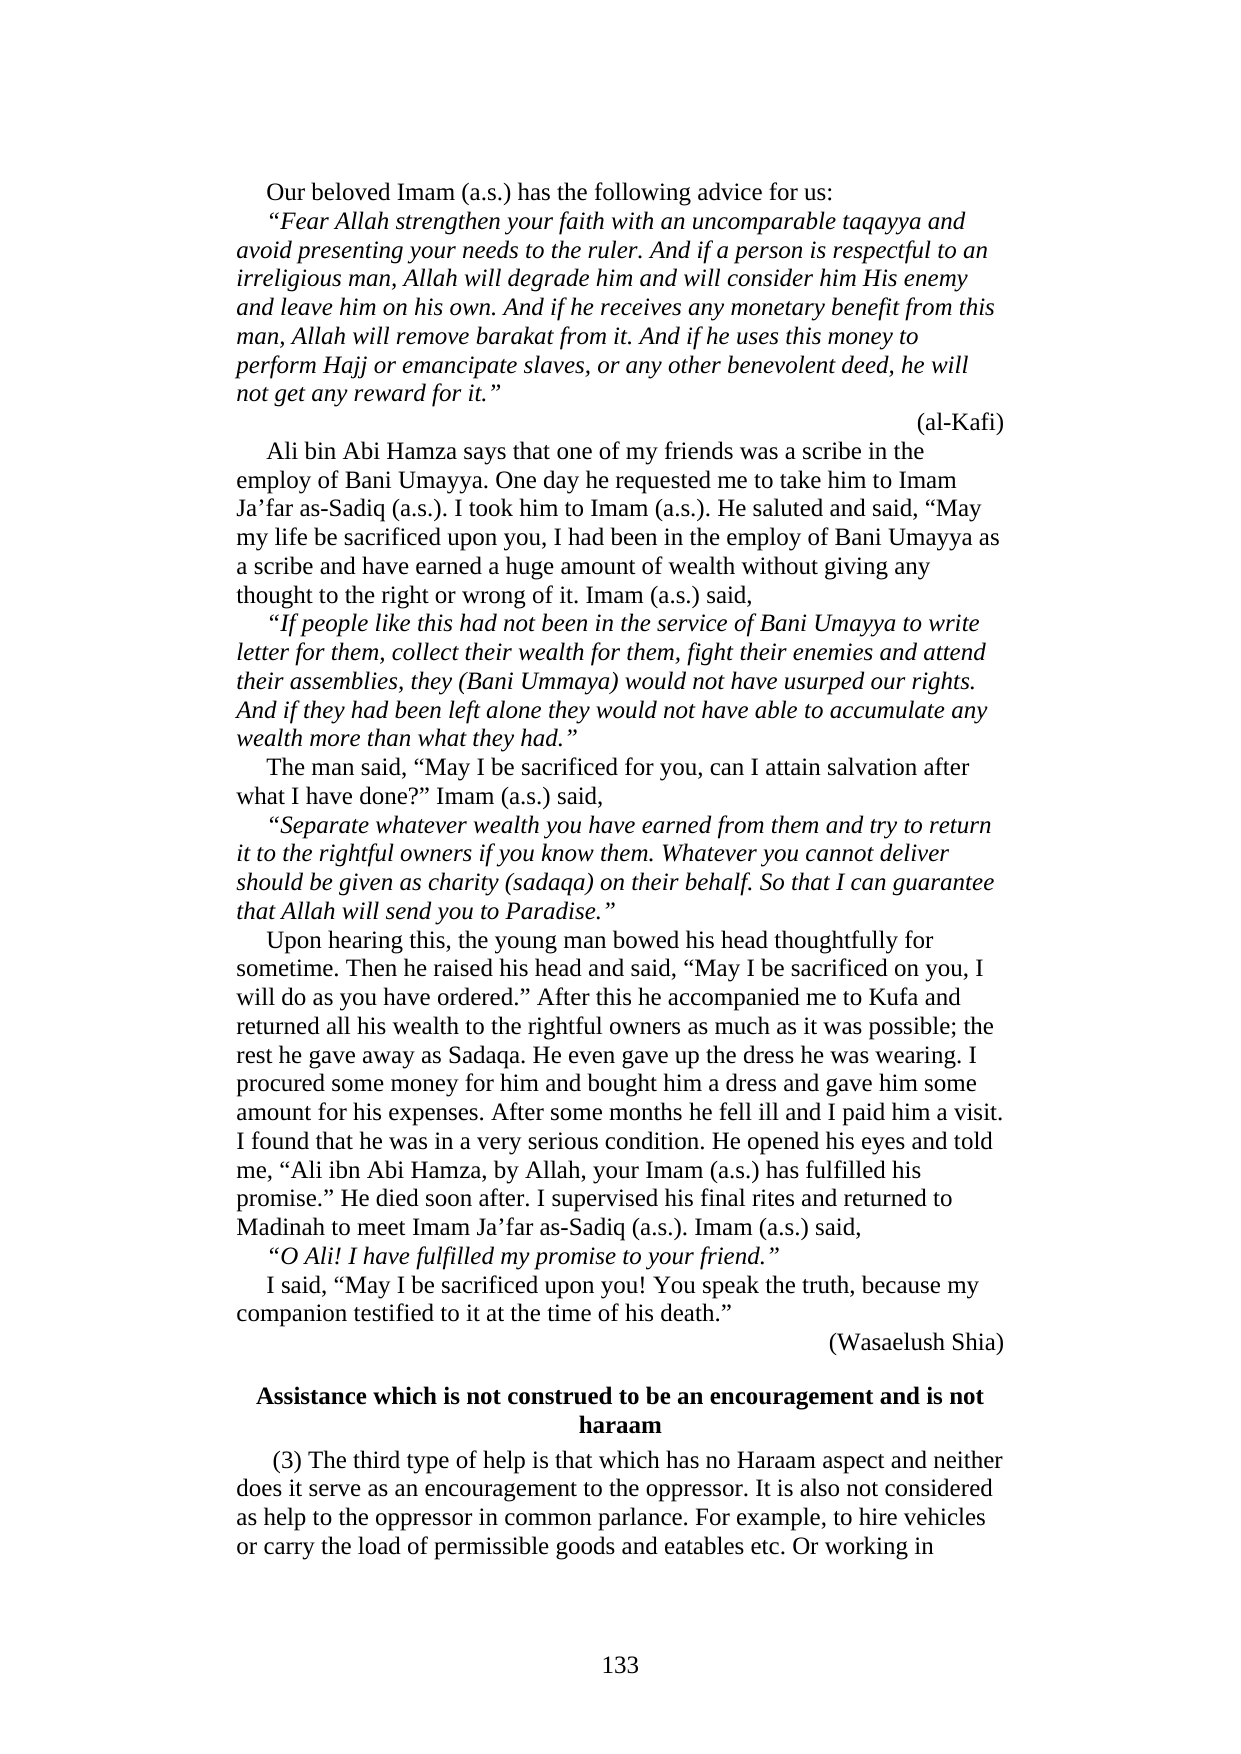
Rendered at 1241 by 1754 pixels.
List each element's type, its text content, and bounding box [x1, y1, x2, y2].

subtitle Assistance which is not construed to be an encouragement and is not haraam [236, 1381, 1004, 1438]
text Ali bin Abi Hamza says that one of my friends was a scribe in the employ of Bani Umayya. One day he requested me to take him to Imam Ja’far as-Sadiq (a.s.). I took him to Imam (a.s.). He saluted and said, “May my life be sacrificed upon you, I had been in the employ of Bani Umayya as a scribe and have earned a huge amount of wealth without giving any thought to the right or wrong of it. Imam (a.s.) said, [236, 436, 1004, 608]
text I said, “May I be sacrificed upon you! You speak the truth, because my companion testified to it at the time of his death.” [236, 1270, 1004, 1327]
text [236, 1445, 1004, 1560]
text Upon hearing this, the young man bowed his head thoughtfully for sometime. Then he raised his head and said, “May I be sacrificed on you, I will do as you have ordered.” After this he accompanied me to Kufa and returned all his wealth to the rightful owners as much as it was possible; the rest he gave away as Sadaqa. He even gave up the dress he was wearing. I procured some money for him and bought him a dress and gave him some amount for his expenses. After some months he fell ill and I paid him a visit. I found that he was in a very serious condition. He opened his eyes and told me, “Ali ibn Abi Hamza, by Allah, your Imam (a.s.) has fulfilled his promise.” He died soon after. I supervised his final rites and returned to Madinah to meet Imam Ja’far as-Sadiq (a.s.). Imam (a.s.) said, [236, 925, 1004, 1241]
text “If people like this had not been in the service of Bani Umayya to write letter for them, collect their wealth for them, fight their enemies and attend their assemblies, they (Bani Ummaya) would not have usurped our rights. And if they had been left alone they would not have able to accumulate any wealth more than what they had.” [236, 608, 1004, 752]
text “Fear Allah strengthen your faith with an uncomparable taqayya and avoid presenting your needs to the ruler. And if a person is respectful to an irreligious man, Allah will degrade him and will consider him His enemy and leave him on his own. And if he receives any monetary benefit from this man, Allah will remove barakat from it. And if he uses this money to perform Hajj or emancipate slaves, or any other benevolent deed, he will not get any reward for it.” [236, 206, 1004, 407]
text “O Ali! I have fulfilled my promise to your friend.” [236, 1241, 1004, 1270]
text Our beloved Imam (a.s.) has the following advice for us: [236, 177, 1004, 206]
text The man said, “May I be sacrificed for you, can I attain salvation after what I have done?” Imam (a.s.) said, [236, 752, 1004, 810]
text (Wasaelush Shia) [236, 1327, 1004, 1356]
text (al-Kafi) [236, 407, 1004, 436]
text “Separate whatever wealth you have earned from them and try to return it to the rightful owners if you know them. Whatever you cannot deliver should be given as charity (sadaqa) on their behalf. So that I can guarantee that Allah will send you to Paradise.” [236, 810, 1004, 925]
